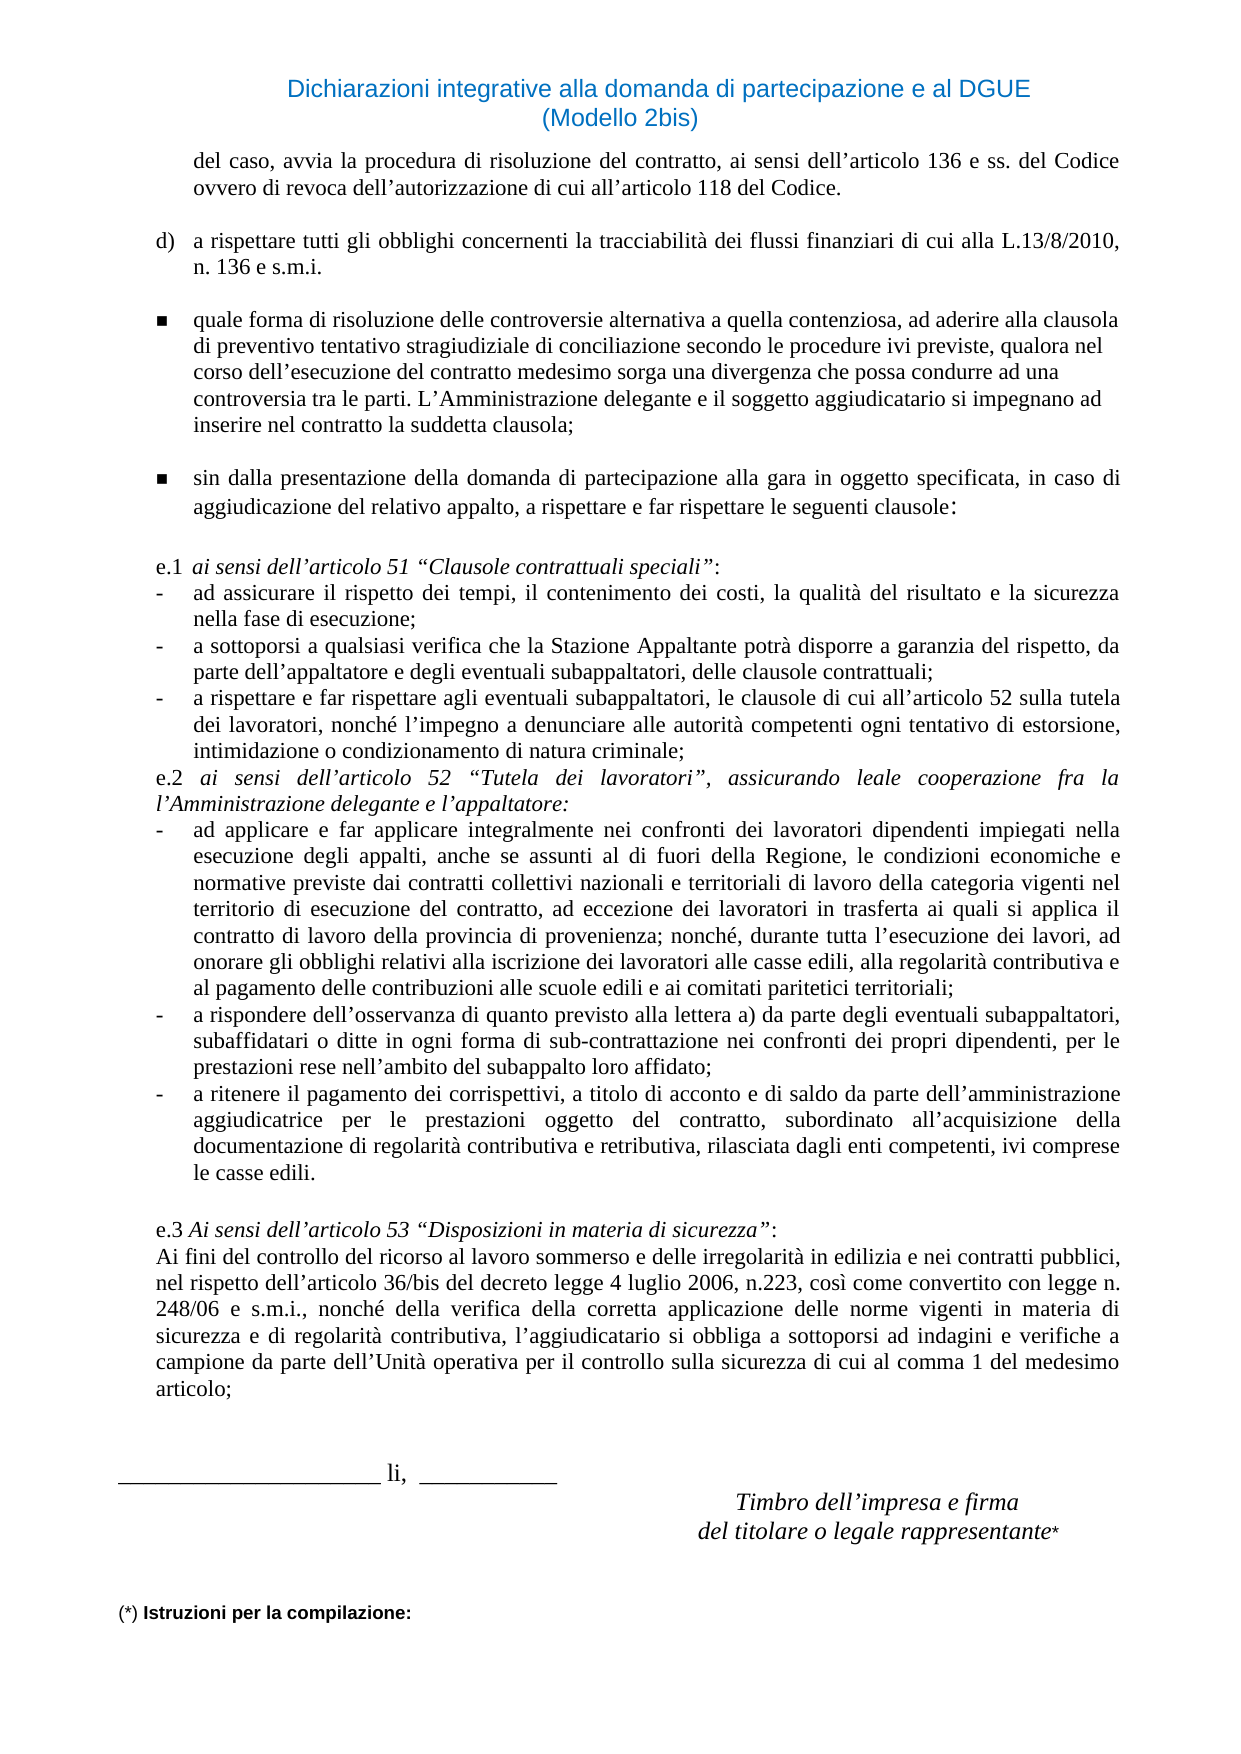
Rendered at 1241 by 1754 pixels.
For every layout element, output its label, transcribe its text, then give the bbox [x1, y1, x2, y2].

text e.2 ai sensi dell’articolo 52 “Tutela dei lavoratori”, assicurando leale cooperazione fra la l’Amministrazione delegante e l’appaltatore: [156, 763, 1122, 816]
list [156, 148, 1122, 200]
text e.3 Ai sensi dell’articolo 53 “Disposizioni in materia di sicurezza”: [156, 1216, 1122, 1243]
list a sottoporsi a qualsiasi verifica che potrà disporre a garanzia del rispetto, da parte dell’appaltatore e degli eventuali subappaltatori, delle clausole contrattuali; [156, 632, 1122, 684]
text del titolare o legale rappresentante* [634, 1516, 1122, 1545]
list a rispondere dell’osservanza di quanto previsto alla lettera a) da parte degli eventuali subappaltatori, subaffidatari o ditte in ogni forma di sub-contrattazione nei confronti dei propri dipendenti, per le prestazioni rese nell’ambito del subappalto loro affidato; [156, 1001, 1122, 1080]
list a ritenere il pagamento dei corrispettivi, a titolo di acconto e di saldo da parte dell’amministrazione aggiudicatrice per le prestazioni oggetto del contratto, subordinato all’acquisizione della documentazione di regolarità contributiva e retributiva, rilasciata dagli enti competenti, ivi comprese le casse edili. [156, 1080, 1122, 1185]
list ad assicurare il rispetto dei tempi, il contenimento dei costi, la qualità del risultato e la sicurezza nella fase di esecuzione; [156, 579, 1122, 632]
text _____________________ li, ___________ [118, 1458, 1122, 1487]
list sin dalla presentazione della domanda di partecipazione alla gara in oggetto specificata, in caso di aggiudicazione del relativo appalto, a rispettare e far rispettare le seguenti clausole: [156, 464, 1122, 521]
list ad applicare e far applicare integralmente nei confronti dei lavoratori dipendenti impiegati nella esecuzione degli appalti, anche se assunti al di fuori della Regione, le condizioni economiche e normative previste dai contratti collettivi nazionali e territoriali di lavoro della categoria vigenti nel territorio di esecuzione del contratto, ad eccezione dei lavoratori in trasferta ai quali si applica il contratto di lavoro della provincia di provenienza; nonché, durante tutta l’esecuzione dei lavori, ad onorare gli obblighi relativi alla iscrizione dei lavoratori alle casse edili, alla regolarità contributiva e al pagamento delle contribuzioni alle scuole edili e ai comitati paritetici territoriali; [156, 816, 1122, 1001]
text e.1 ai sensi dell’articolo 51 “Clausole contrattuali speciali”: [156, 553, 1122, 579]
list quale forma di risoluzione delle controversie alternativa a quella contenziosa, ad aderire alla clausola di preventivo tentativo stragiudiziale di conciliazione secondo le procedure ivi previste, qualora nel corso dell’esecuzione del contratto medesimo sorga una divergenza che possa condurre ad una controversia tra le parti. L’Amministrazione delegante e il soggetto aggiudicatario si impegnano ad inserire nel contratto la suddetta clausola; [156, 306, 1122, 437]
text Ai fini del controllo del ricorso al lavoro sommerso e delle irregolarità in edilizia e nei contratti pubblici, nel rispetto dell’articolo 36/bis del decreto legge 4 luglio 2006, n.223, così come convertito con legge n. 248/06 e s.m.i., nonché della verifica della corretta applicazione delle norme vigenti in materia di sicurezza e di regolarità contributiva, l’aggiudicatario si obbliga a sottoporsi ad indagini e verifiche a campione da parte dell’Unità operativa per il controllo sulla sicurezza di cui al comma 1 del medesimo articolo; [156, 1243, 1122, 1401]
text Timbro dell’impresa e firma [634, 1487, 1122, 1516]
list a rispettare e far rispettare agli eventuali subappaltatori, le clausole di cui all’articolo 52 sulla tutela dei lavoratori, nonché l’impegno a denunciare alle autorità competenti ogni tentativo di estorsione, intimidazione o condizionamento di natura criminale; [156, 684, 1122, 763]
text (*) Istruzioni per la compilazione: [118, 1602, 1122, 1624]
list a rispettare tutti gli obblighi concernenti la tracciabilità dei flussi finanziari di cui alla L.13/8/2010, n. 136 e s.m.i. [156, 227, 1122, 279]
